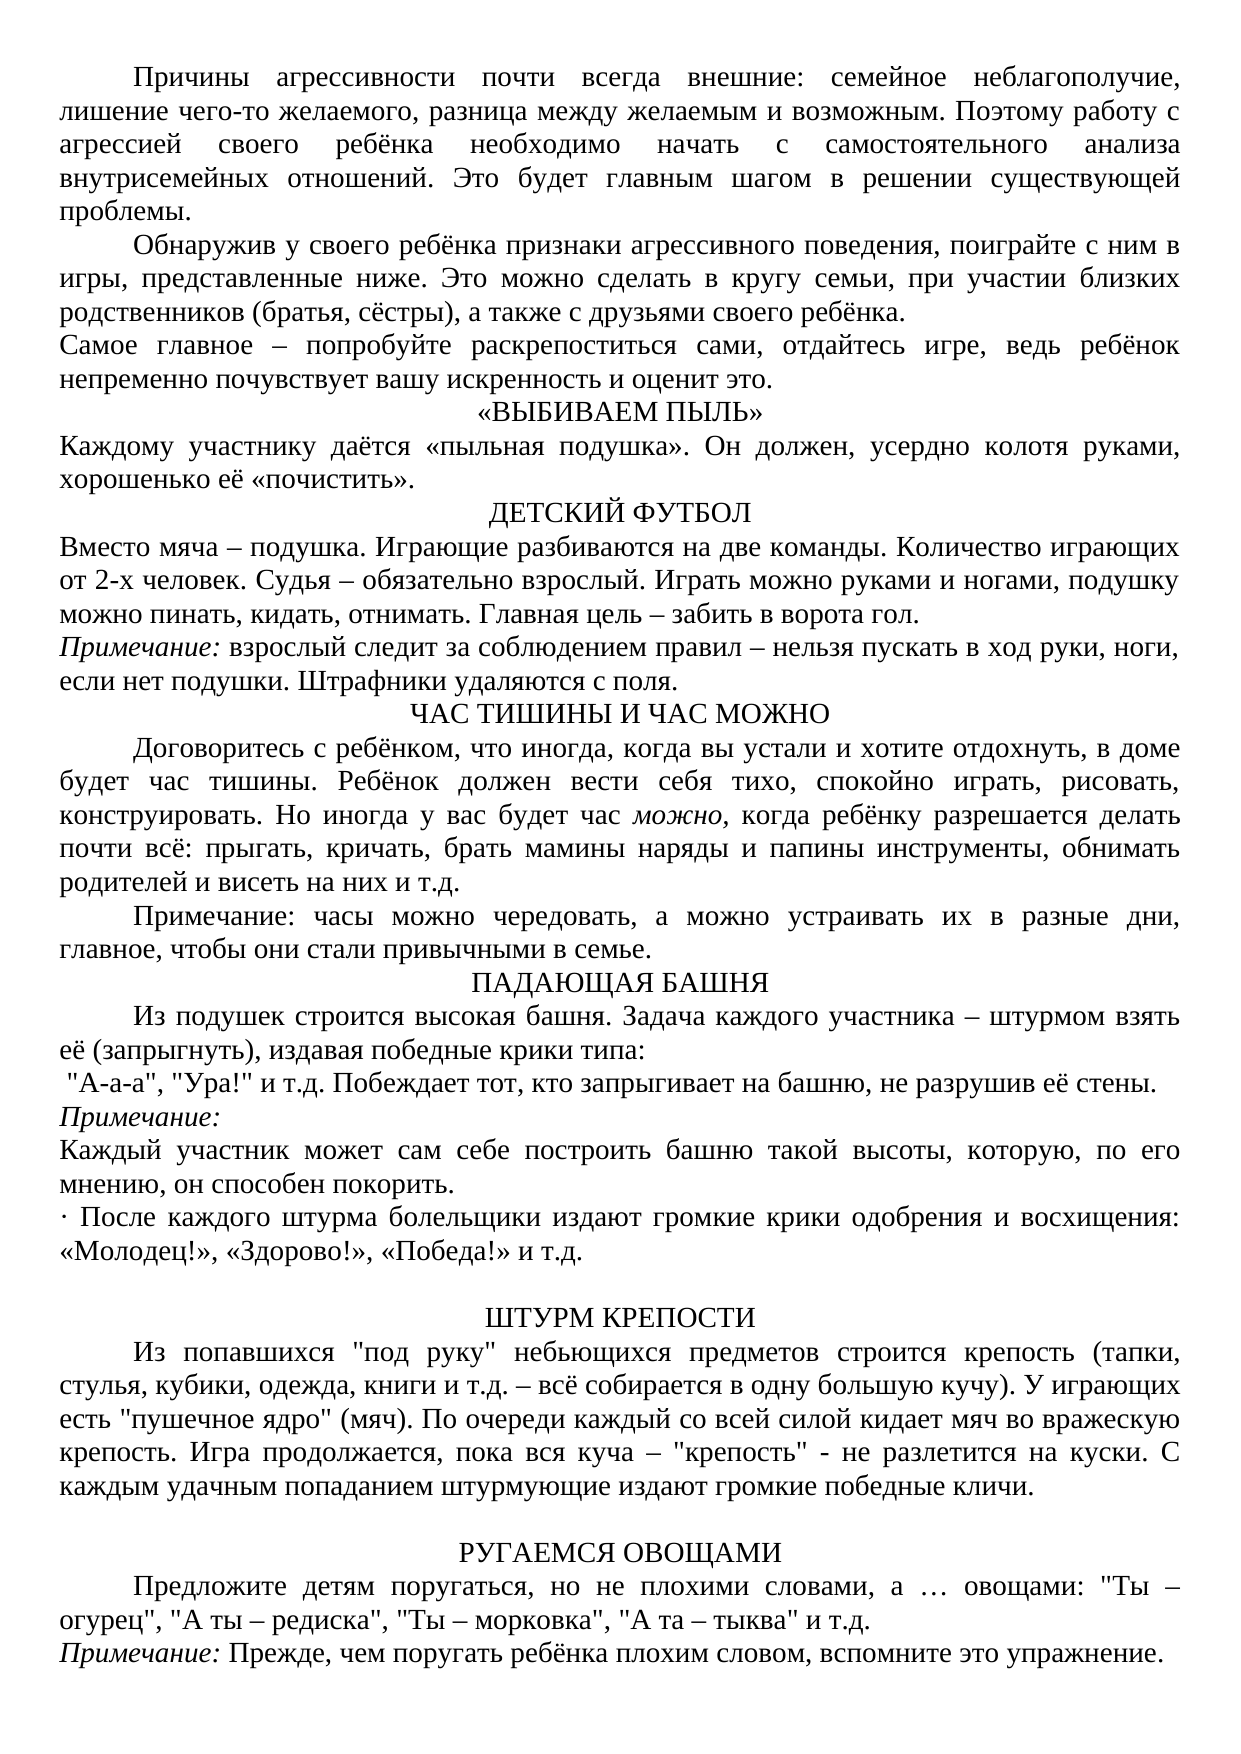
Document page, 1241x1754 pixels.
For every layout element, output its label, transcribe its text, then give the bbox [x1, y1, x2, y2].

text Примечание: [59, 1099, 1181, 1132]
text РУГАЕМСЯ ОВОЩАМИ [59, 1535, 1181, 1568]
text Предложите детям поругаться, но не плохими словами, а … овощами: "Ты – огурец", "А ты – редиска", "Ты – морковка", "А та – тыква" и т.д. [59, 1568, 1181, 1636]
text · После каждого штурма болельщики издают громкие крики одобрения и восхищения: «Молодец!», «Здорово!», «Победа!» и т.д. [59, 1199, 1181, 1267]
text Причины агрессивности почти всегда внешние: семейное неблагополучие, лишение чего-то желаемого, разница между желаемым и возможным. Поэтому работу с агрессией своего ребёнка необходимо начать с самостоятельного анализа внутрисемейных отношений. Это будет главным шагом в решении существующей проблемы. [59, 59, 1181, 227]
text Примечание: часы можно чередовать, а можно устраивать их в разные дни, главное, чтобы они стали привычными в семье. [59, 898, 1181, 965]
text Каждый участник может сам себе построить башню такой высоты, которую, по его мнению, он способен покорить. [59, 1132, 1181, 1199]
text Из подушек строится высокая башня. Задача каждого участника – штурмом взять её (запрыгнуть), издавая победные крики типа: [59, 998, 1181, 1065]
text Каждому участнику даётся «пыльная подушка». Он должен, усердно колотя руками, хорошенько её «почистить». [59, 428, 1181, 495]
text Вместо мяча – подушка. Играющие разбиваются на две команды. Количество играющих от 2-х человек. Судья – обязательно взрослый. Играть можно руками и ногами, подушку можно пинать, кидать, отнимать. Главная цель – забить в ворота гол. [59, 529, 1181, 629]
text ЧАС ТИШИНЫ И ЧАС МОЖНО [59, 696, 1181, 730]
text Самое главное – попробуйте раскрепоститься сами, отдайтесь игре, ведь ребёнок непременно почувствует вашу искренность и оценит это. [59, 327, 1181, 394]
text Обнаружив у своего ребёнка признаки агрессивного поведения, поиграйте с ним в игры, представленные ниже. Это можно сделать в кругу семьи, при участии близких родственников (братья, сёстры), а также с друзьями своего ребёнка. [59, 227, 1181, 327]
text "А-а-а", "Ура!" и т.д. Побеждает тот, кто запрыгивает на башню, не разрушив её стены. [59, 1065, 1181, 1099]
text ДЕТСКИЙ ФУТБОЛ [59, 495, 1181, 529]
text ПАДАЮЩАЯ БАШНЯ [59, 965, 1181, 998]
text Примечание: Прежде, чем поругать ребёнка плохим словом, вспомните это упражнение. [59, 1636, 1181, 1669]
text Из попавшихся "под руку" небьющихся предметов строится крепость (тапки, стулья, кубики, одежда, книги и т.д. – всё собирается в одну большую кучу). У играющих есть "пушечное ядро" (мяч). По очереди каждый со всей силой кидает мяч во вражескую крепость. Игра продолжается, пока вся куча – "крепость" - не разлетится на куски. С каждым удачным попаданием штурмующие издают громкие победные кличи. [59, 1334, 1181, 1501]
text «ВЫБИВАЕМ ПЫЛЬ» [59, 394, 1181, 428]
text ШТУРМ КРЕПОСТИ [59, 1300, 1181, 1334]
text Договоритесь с ребёнком, что иногда, когда вы устали и хотите отдохнуть, в доме будет час тишины. Ребёнок должен вести себя тихо, спокойно играть, рисовать, конструировать. Но иногда у вас будет час можно, когда ребёнку разрешается делать почти всё: прыгать, кричать, брать мамины наряды и папины инструменты, обнимать родителей и висеть на них и т.д. [59, 730, 1181, 898]
text Примечание: взрослый следит за соблюдением правил – нельзя пускать в ход руки, ноги, если нет подушки. Штрафники удаляются с поля. [59, 629, 1181, 696]
